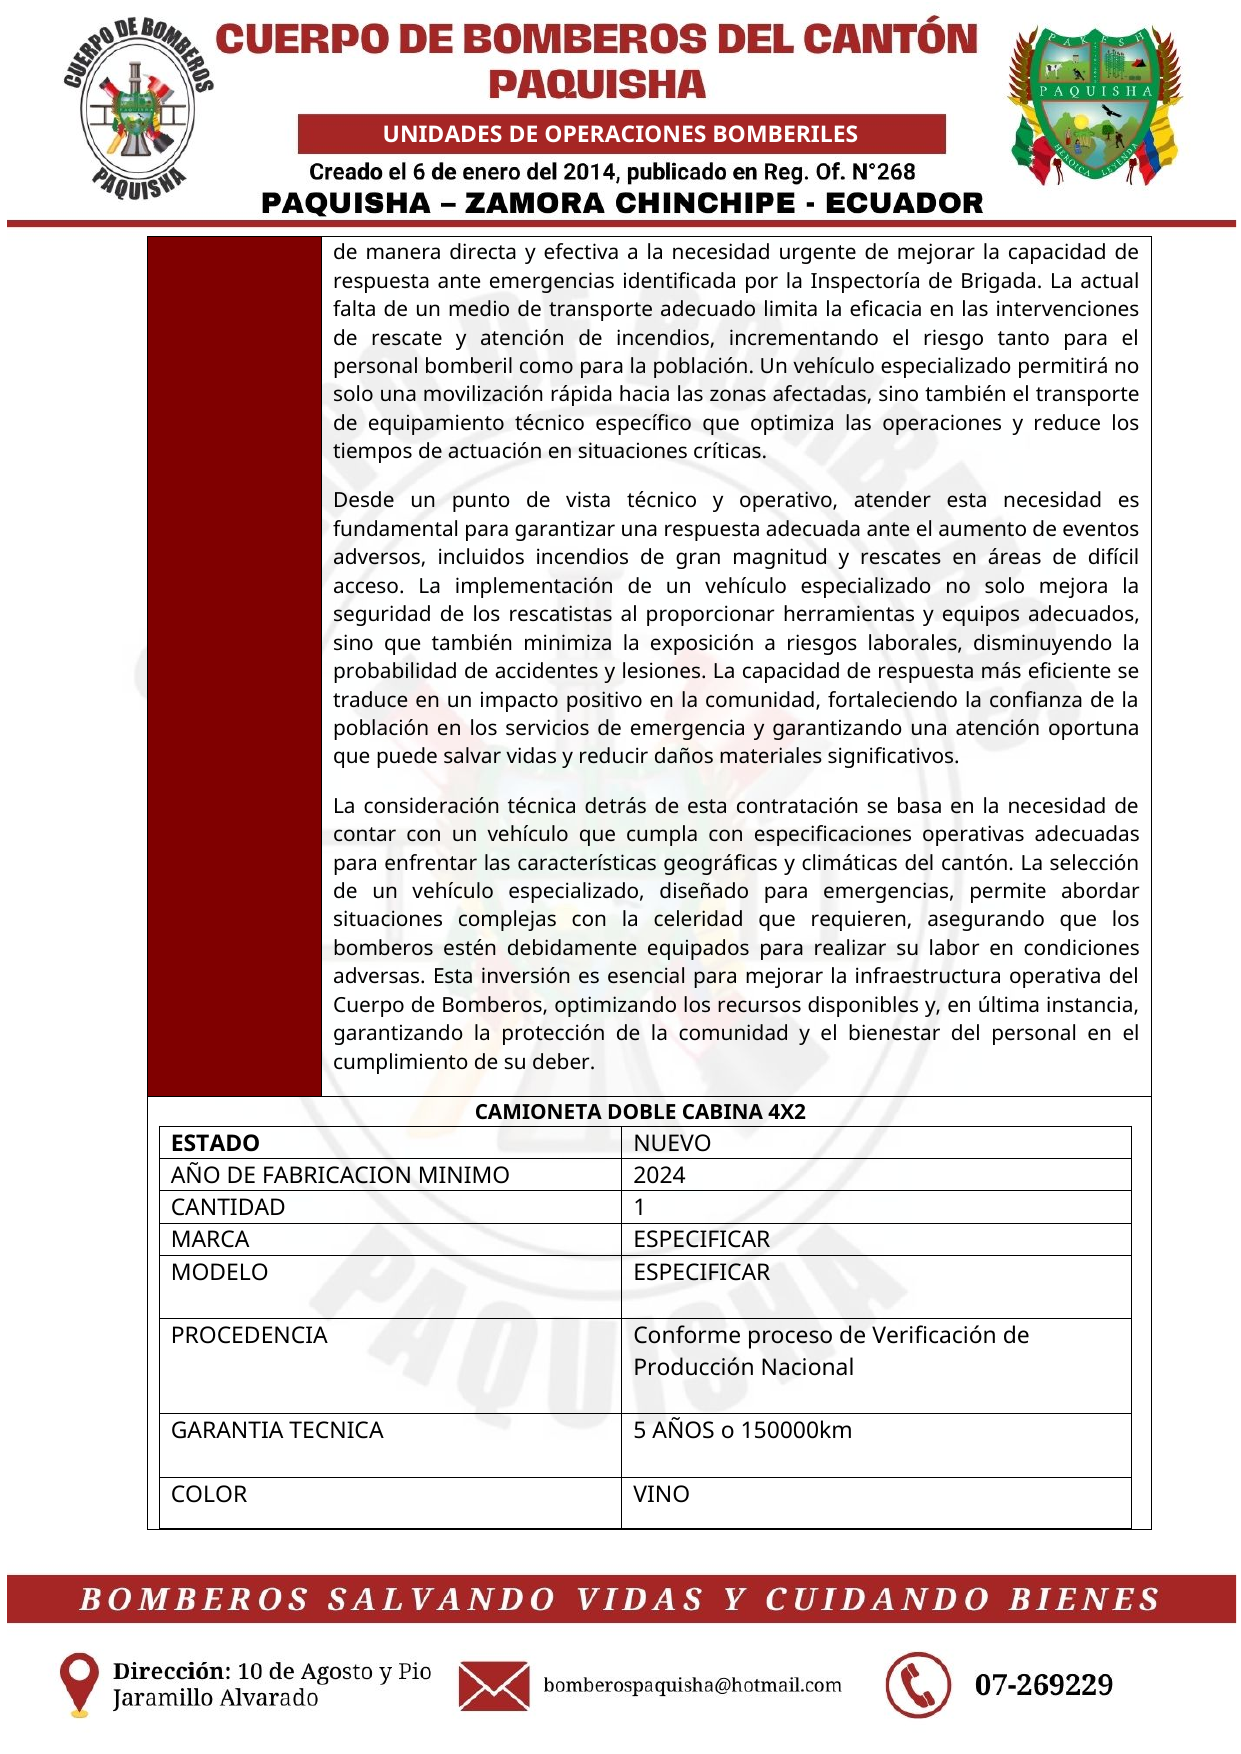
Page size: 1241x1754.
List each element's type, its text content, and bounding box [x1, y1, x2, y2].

table_cell CAMIONETA DOBLE CABINA 4X2 [148, 1097, 1151, 1528]
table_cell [148, 237, 321, 1096]
picture [7, 2, 1237, 1746]
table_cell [322, 237, 1151, 1096]
